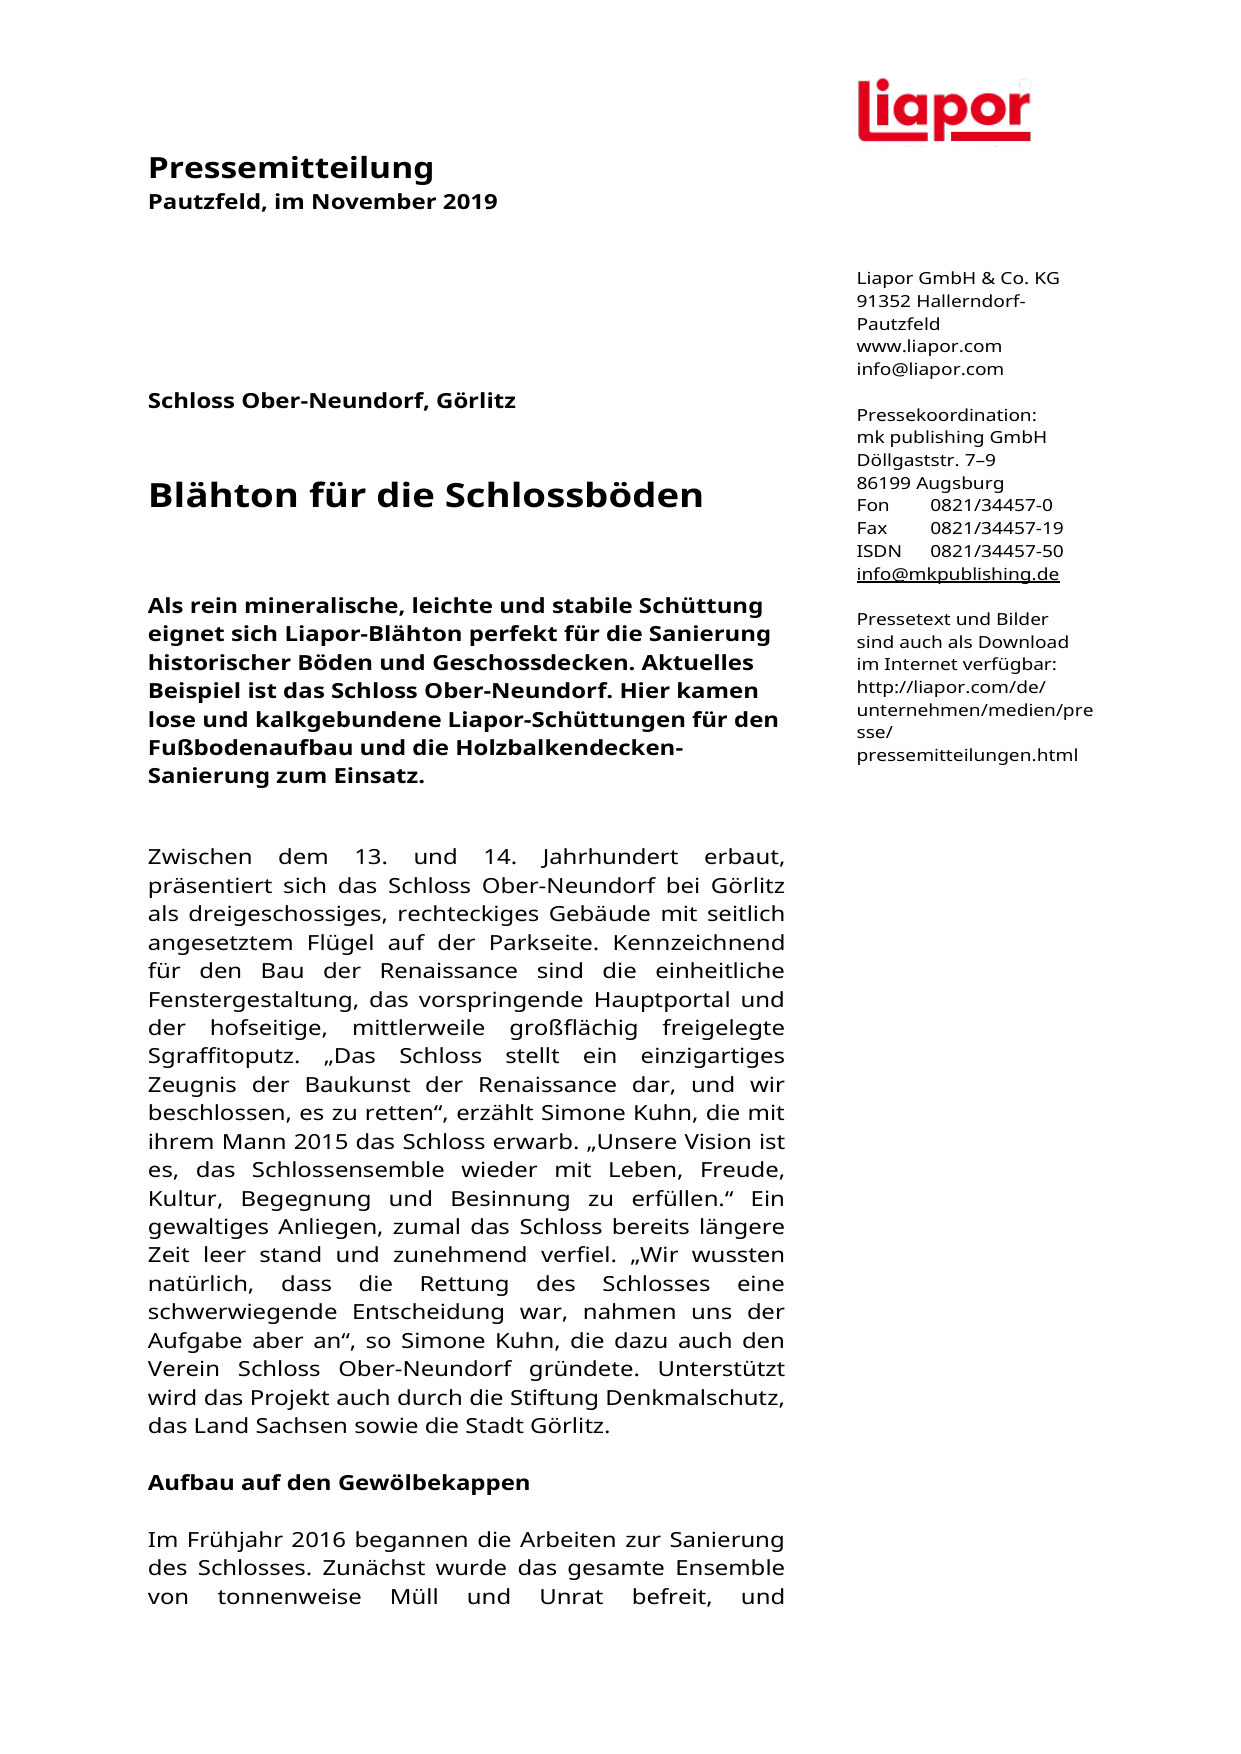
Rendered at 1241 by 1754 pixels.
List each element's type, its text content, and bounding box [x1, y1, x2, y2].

text Pautzfeld, im November 2019 [148, 187, 1093, 216]
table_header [136, 244, 845, 1610]
text Pressemitteilung [148, 148, 1093, 187]
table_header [845, 244, 1107, 1610]
